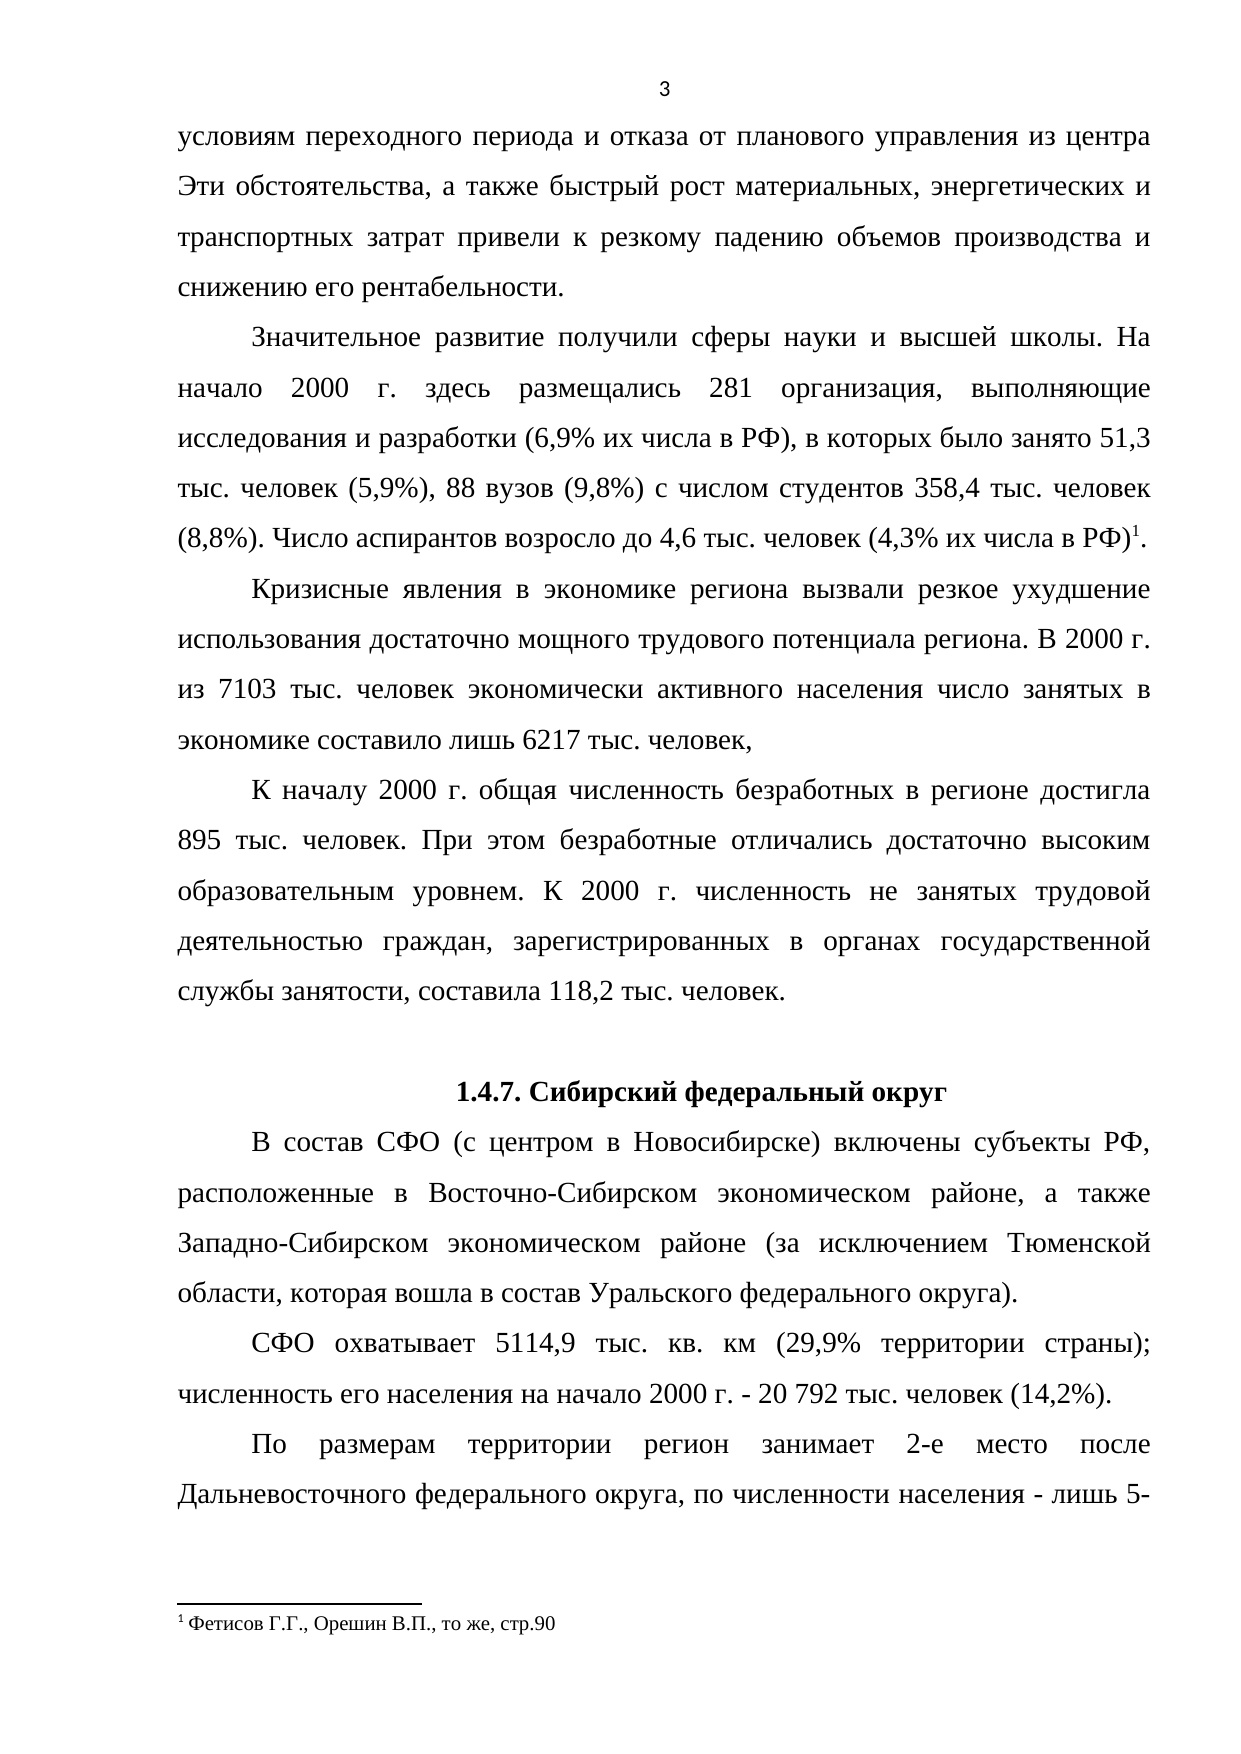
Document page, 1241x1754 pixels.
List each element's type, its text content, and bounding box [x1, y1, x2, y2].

text Кризисные явления в экономике региона вызвали резкое ухудшение использования достаточно мощного трудового потенциала региона. В 2000 г. из 7103 тыс. человек экономически активного населения число занятых в экономике составило лишь 6217 тыс. человек, [177, 571, 1152, 755]
text В состав СФО (с центром в Новосибирске) включены субъекты РФ, расположенные в Восточно-Сибирском экономическом районе, а также Западно-Сибирском экономическом районе (за исключением Тюменской области, которая вошла в состав Уральского федерального округа). [177, 1124, 1152, 1309]
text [177, 1426, 1152, 1510]
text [177, 118, 1152, 303]
text 1.4.7. Сибирский федеральный округ [177, 1074, 1152, 1108]
text СФО охватывает 5114,9 тыс. кв. км (29,9% территории страны); численность его населения на начало 2000 г. - 20 792 тыс. человек (14,2%). [177, 1326, 1152, 1409]
text К началу 2000 г. общая численность безработных в регионе достигла 895 тыс. человек. При этом безработные отличались достаточно высоким образовательным уровнем. К 2000 г. численность не занятых трудовой деятельностью граждан, зарегистрированных в органах государственной службы занятости, составила 118,2 тыс. человек. [177, 772, 1152, 1007]
text Значительное развитие получили сферы науки и высшей школы. На начало 2000 г. здесь размещались 281 организация, выполняющие исследования и разработки (6,9% их числа в РФ), в которых было занято 51,3 тыс. человек (5,9%), 88 вузов (9,8%) с числом студентов 358,4 тыс. человек (8,8%). Число аспирантов возросло до 4,6 тыс. человек (4,3% их числа в РФ). [177, 319, 1152, 554]
